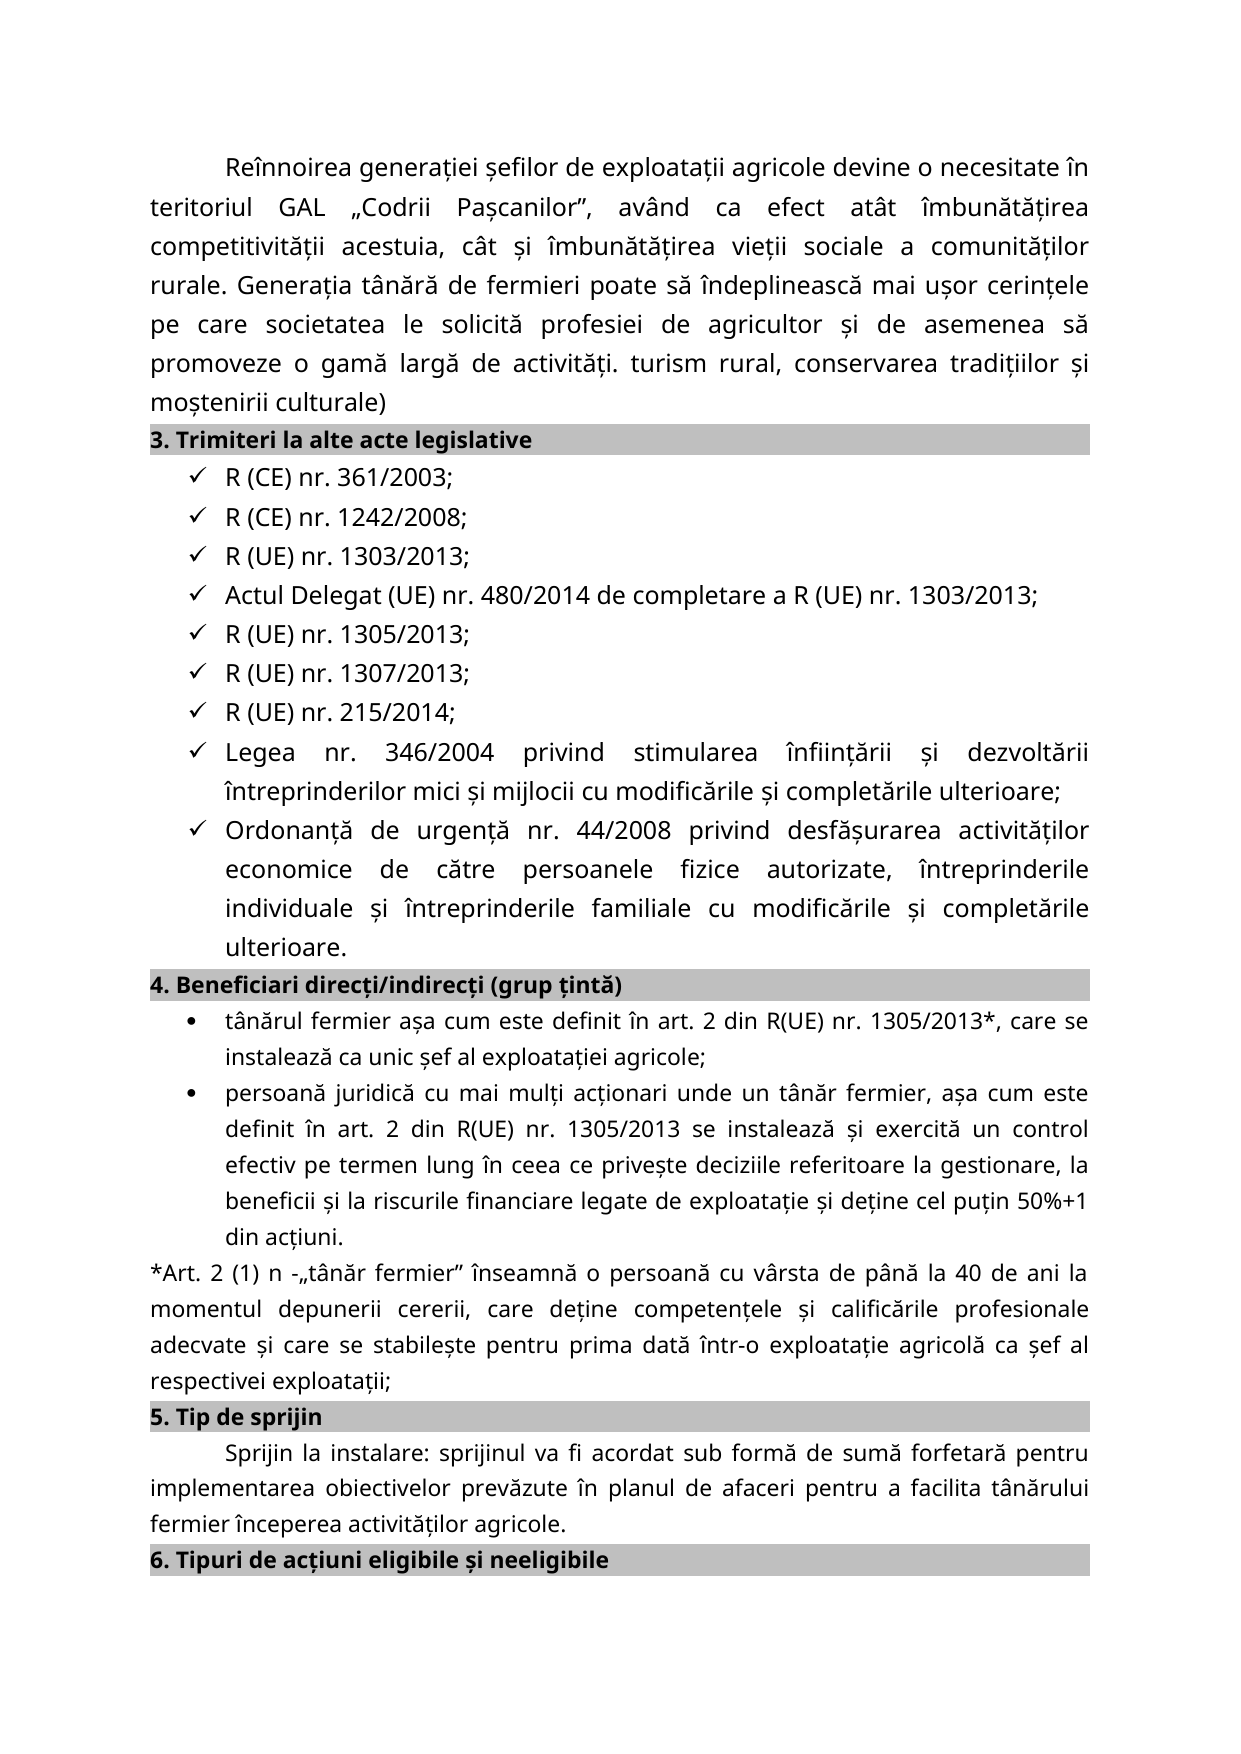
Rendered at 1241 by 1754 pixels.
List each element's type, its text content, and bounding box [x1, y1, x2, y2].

list R (CE) nr. 1242/2008; [187, 499, 1090, 533]
text Sprijin la instalare: sprijinul va fi acordat sub formă de sumă forfetară pentru implementarea obiectivelor prevăzute în planul de afaceri pentru a facilita tânărului fermier începerea activităților agricole. [150, 1436, 1090, 1539]
text 5. Tip de sprijin [150, 1401, 1090, 1432]
text 6. Tipuri de acțiuni eligibile și neeligibile [150, 1544, 1090, 1576]
list R (UE) nr. 1305/2013; [187, 617, 1090, 651]
list persoană juridică cu mai mulți acționari unde un tânăr fermier, așa cum este definit în art. 2 din R(UE) nr. 1305/2013 se instalează și exercită un control efectiv pe termen lung în ceea ce privește deciziile referitoare la gestionare, la beneficii și la riscurile financiare legate de exploatație și deține cel puțin 50%+1 din acțiuni. [187, 1077, 1090, 1252]
list R (CE) nr. 361/2003; [187, 460, 1090, 494]
list Ordonanță de urgență nr. 44/2008 privind desfășurarea activităților economice de către persoanele fizice autorizate, întreprinderile individuale și întreprinderile familiale cu modificările și completările ulterioare. [187, 813, 1090, 964]
list R (UE) nr. 1307/2013; [187, 656, 1090, 690]
list Legea nr. 346/2004 privind stimularea înființării și dezvoltării întreprinderilor mici și mijlocii cu modificările şi completările ulterioare; [187, 734, 1090, 807]
list R (UE) nr. 215/2014; [187, 695, 1090, 729]
list Actul Delegat (UE) nr. 480/2014 de completare a R (UE) nr. 1303/2013; [187, 578, 1090, 612]
text Reînnoirea generației șefilor de exploatații agricole devine o necesitate în teritoriul GAL „Codrii Pașcanilor”, având ca efect atât îmbunătățirea competitivității acestuia, cât și îmbunătățirea vieții sociale a comunităților rurale. Generația tânără de fermieri poate să îndeplinească mai ușor cerințele pe care societatea le solicită profesiei de agricultor și de asemenea să promoveze o gamă largă de activități. turism rural, conservarea tradițiilor și moștenirii culturale) [150, 150, 1090, 419]
list R (UE) nr. 1303/2013; [187, 538, 1090, 572]
list tânărul fermier așa cum este definit în art. 2 din R(UE) nr. 1305/2013*, care se instalează ca unic șef al exploatației agricole; [187, 1005, 1090, 1072]
text *Art. 2 (1) n -„tânăr fermier” înseamnă o persoană cu vârsta de până la 40 de ani la momentul depunerii cererii, care deține competențele și calificările profesionale adecvate și care se stabilește pentru prima dată într-o exploatație agricolă ca șef al respectivei exploatații; [150, 1257, 1090, 1396]
text 4. Beneficiari direcți/indirecți (grup țintă) [150, 969, 1090, 1001]
text 3. Trimiteri la alte acte legislative [150, 424, 1090, 455]
